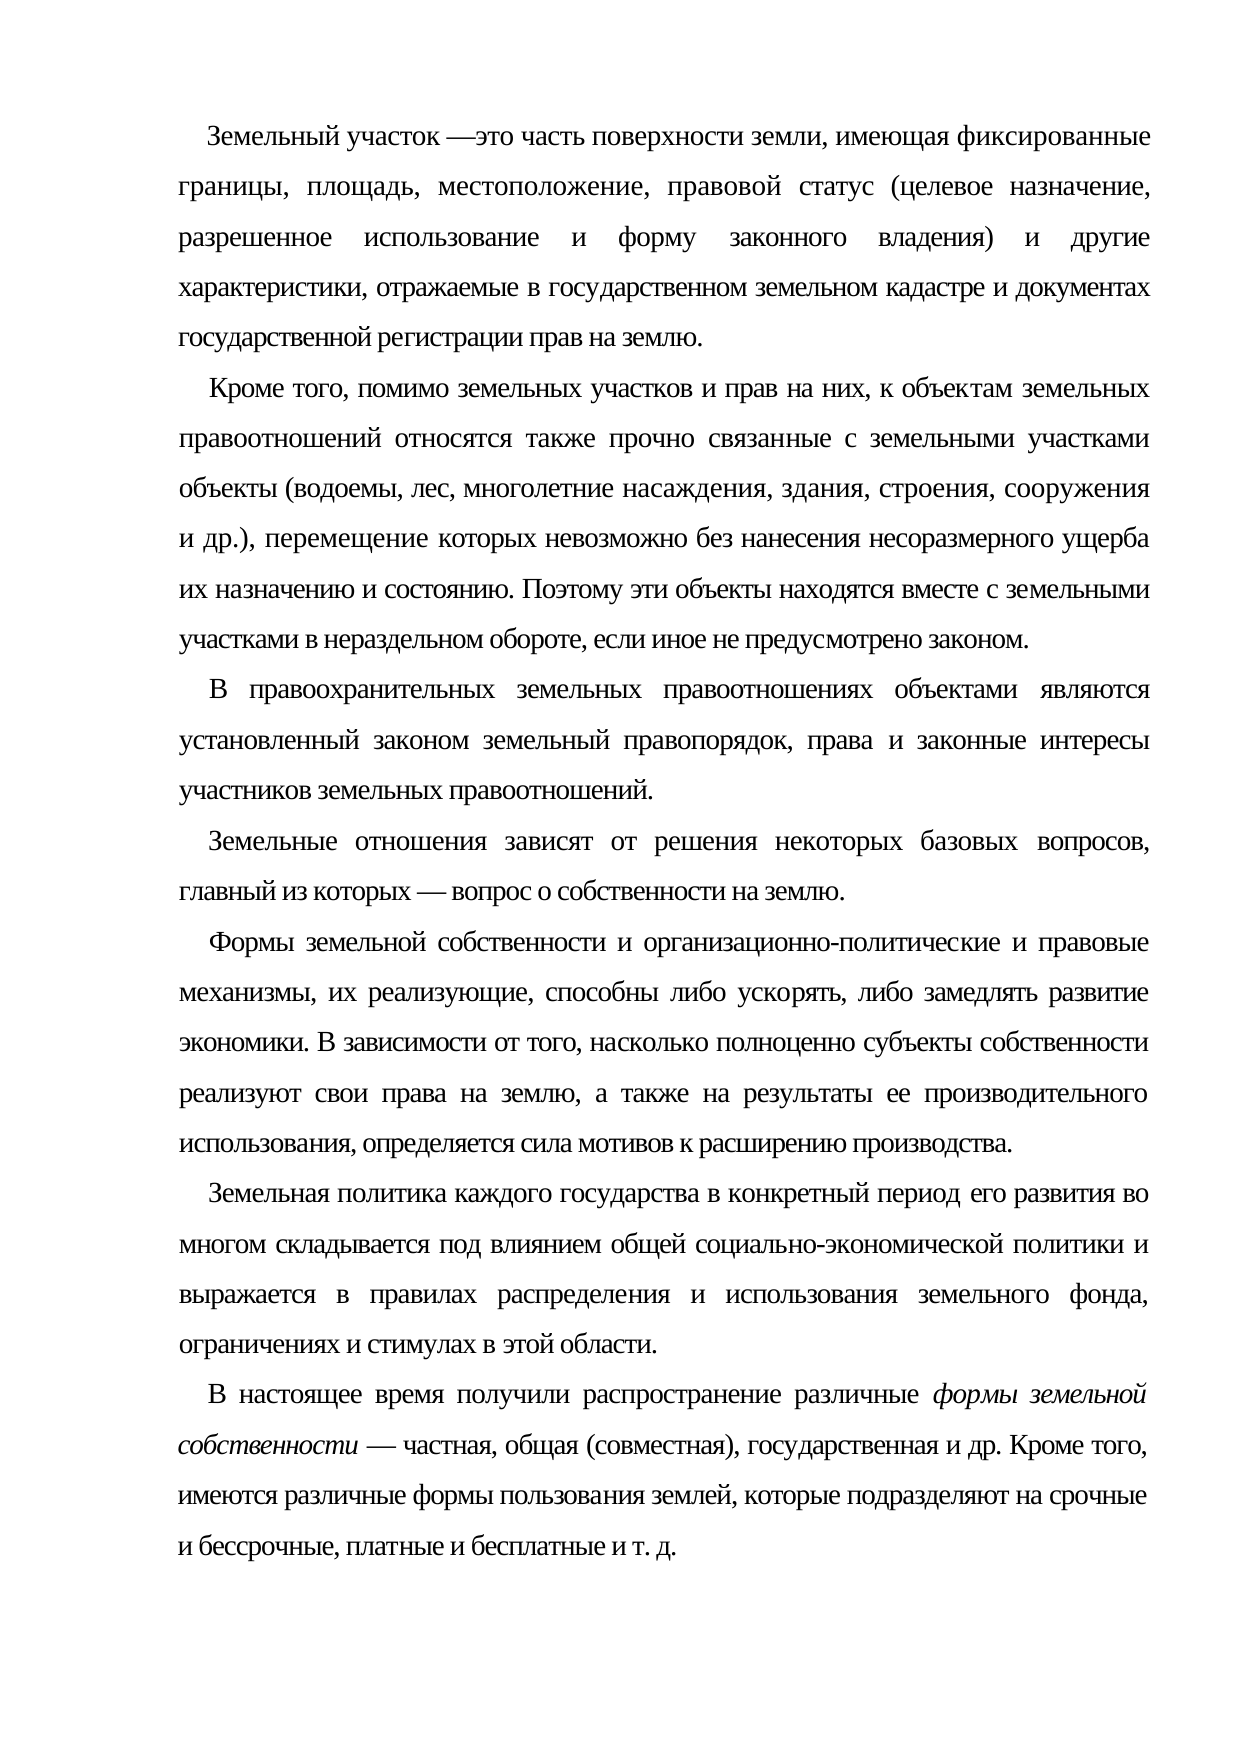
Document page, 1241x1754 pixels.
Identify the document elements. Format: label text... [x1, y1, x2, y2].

text Земельная политика каждого государства в конкретный период его развития во многом складывается под влиянием общей социально-экономической политики и выражается в правилах распределения и использования земельного фонда, ограничениях и стимулах в этой области. [179, 1175, 1149, 1360]
text Кроме того, помимо земельных участков и прав на них, к объектам земельных правоотношений относятся также прочно связанные с земельными участками объекты (водоемы, лес, многолетние насаждения, здания, строения, сооружения и др.), перемещение которых невозможно без нанесения несоразмерного ущерба их назначению и состоянию. Поэтому эти объекты находятся вместе с земельными участками в нераздельном обороте, если иное не предусмотрено законом. [179, 370, 1150, 655]
text В настоящее время получили распространение различные формы земельной собственности — частная, общая (совместная), государственная и др. Кроме того, имеются различные формы пользования землей, которые подразделяют на срочные и бессрочные, платные и бесплатные и т. д. [177, 1377, 1148, 1561]
text В правоохранительных земельных правоотношениях объектами являются установленный законом земельный правопорядок, права и законные интересы участников земельных правоотношений. [179, 672, 1150, 806]
text Формы земельной собственности и организационно-политические и правовые механизмы, их реализующие, способны либо ускорять, либо замедлять развитие экономики. В зависимости от того, насколько полноценно субъекты собственности реализуют свои права на землю, а также на результаты ее производительного использования, определяется сила мотивов к расширению производства. [179, 924, 1149, 1159]
text Земельный участок —это часть поверхности земли, имеющая фиксированные границы, площадь, местоположение, правовой статус (целевое назначение, разрешенное использование и форму законного владения) и другие характеристики, отражаемые в государственном земельном кадастре и документах государственной регистрации прав на землю. [178, 118, 1151, 353]
text Земельные отношения зависят от решения некоторых базовых вопросов, главный из которых — вопрос о собственности на землю. [179, 823, 1150, 907]
